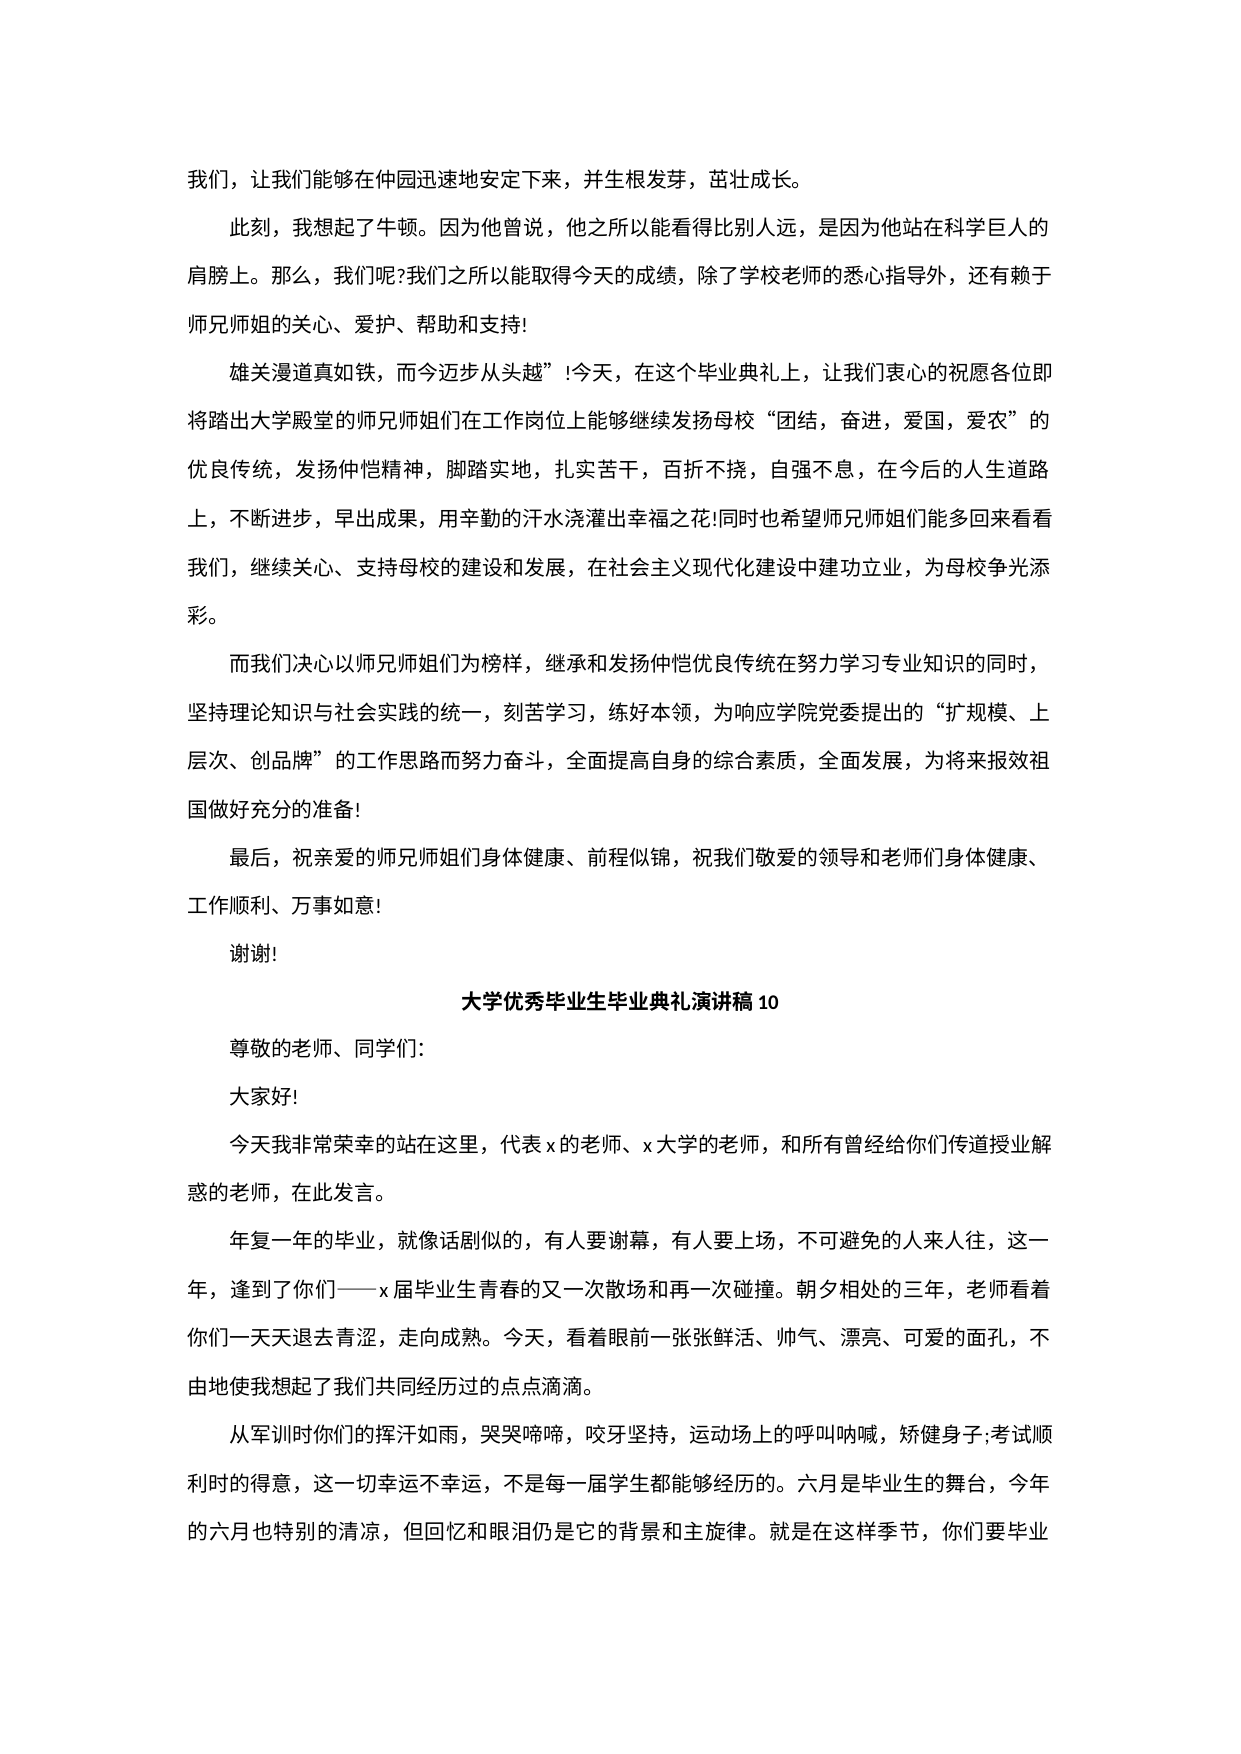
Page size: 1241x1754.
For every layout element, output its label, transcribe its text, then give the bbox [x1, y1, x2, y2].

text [187, 162, 1053, 194]
text 今天我非常荣幸的站在这里，代表x的老师、x大学的老师，和所有曾经给你们传道授业解惑的老师，在此发言。 [187, 1127, 1053, 1208]
text 此刻，我想起了牛顿。因为他曾说，他之所以能看得比别人远，是因为他站在科学巨人的肩膀上。那么，我们呢?我们之所以能取得今天的成绩，除了学校老师的悉心指导外，还有赖于师兄师姐的关心、爱护、帮助和支持! [187, 209, 1053, 339]
text 尊敬的老师、同学们： [187, 1031, 1053, 1064]
text 大学优秀毕业生毕业典礼演讲稿10 [187, 984, 1053, 1016]
text 而我们决心以师兄师姐们为榜样，继承和发扬仲恺优良传统在努力学习专业知识的同时，坚持理论知识与社会实践的统一，刻苦学习，练好本领，为响应学院党委提出的“扩规模、上层次、创品牌”的工作思路而努力奋斗，全面提高自身的综合素质，全面发展，为将来报效祖国做好充分的准备! [187, 646, 1053, 825]
text 雄关漫道真如铁，而今迈步从头越”!今天，在这个毕业典礼上，让我们衷心的祝愿各位即将踏出大学殿堂的师兄师姐们在工作岗位上能够继续发扬母校“团结，奋进，爱国，爱农”的优良传统，发扬仲恺精神，脚踏实地，扎实苦干，百折不挠，自强不息，在今后的人生道路上，不断进步，早出成果，用辛勤的汗水浇灌出幸福之花!同时也希望师兄师姐们能多回来看看我们，继续关心、支持母校的建设和发展，在社会主义现代化建设中建功立业，为母校争光添彩。 [187, 355, 1053, 631]
text 最后，祝亲爱的师兄师姐们身体健康、前程似锦，祝我们敬爱的领导和老师们身体健康、工作顺利、万事如意! [187, 840, 1053, 921]
text 年复一年的毕业，就像话剧似的，有人要谢幕，有人要上场，不可避免的人来人往，这一年，逢到了你们——x届毕业生青春的又一次散场和再一次碰撞。朝夕相处的三年，老师看着你们一天天退去青涩，走向成熟。今天，看着眼前一张张鲜活、帅气、漂亮、可爱的面孔，不由地使我想起了我们共同经历过的点点滴滴。 [187, 1223, 1053, 1402]
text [187, 1417, 1053, 1547]
text 谢谢! [187, 936, 1053, 969]
text 大家好! [187, 1079, 1053, 1112]
